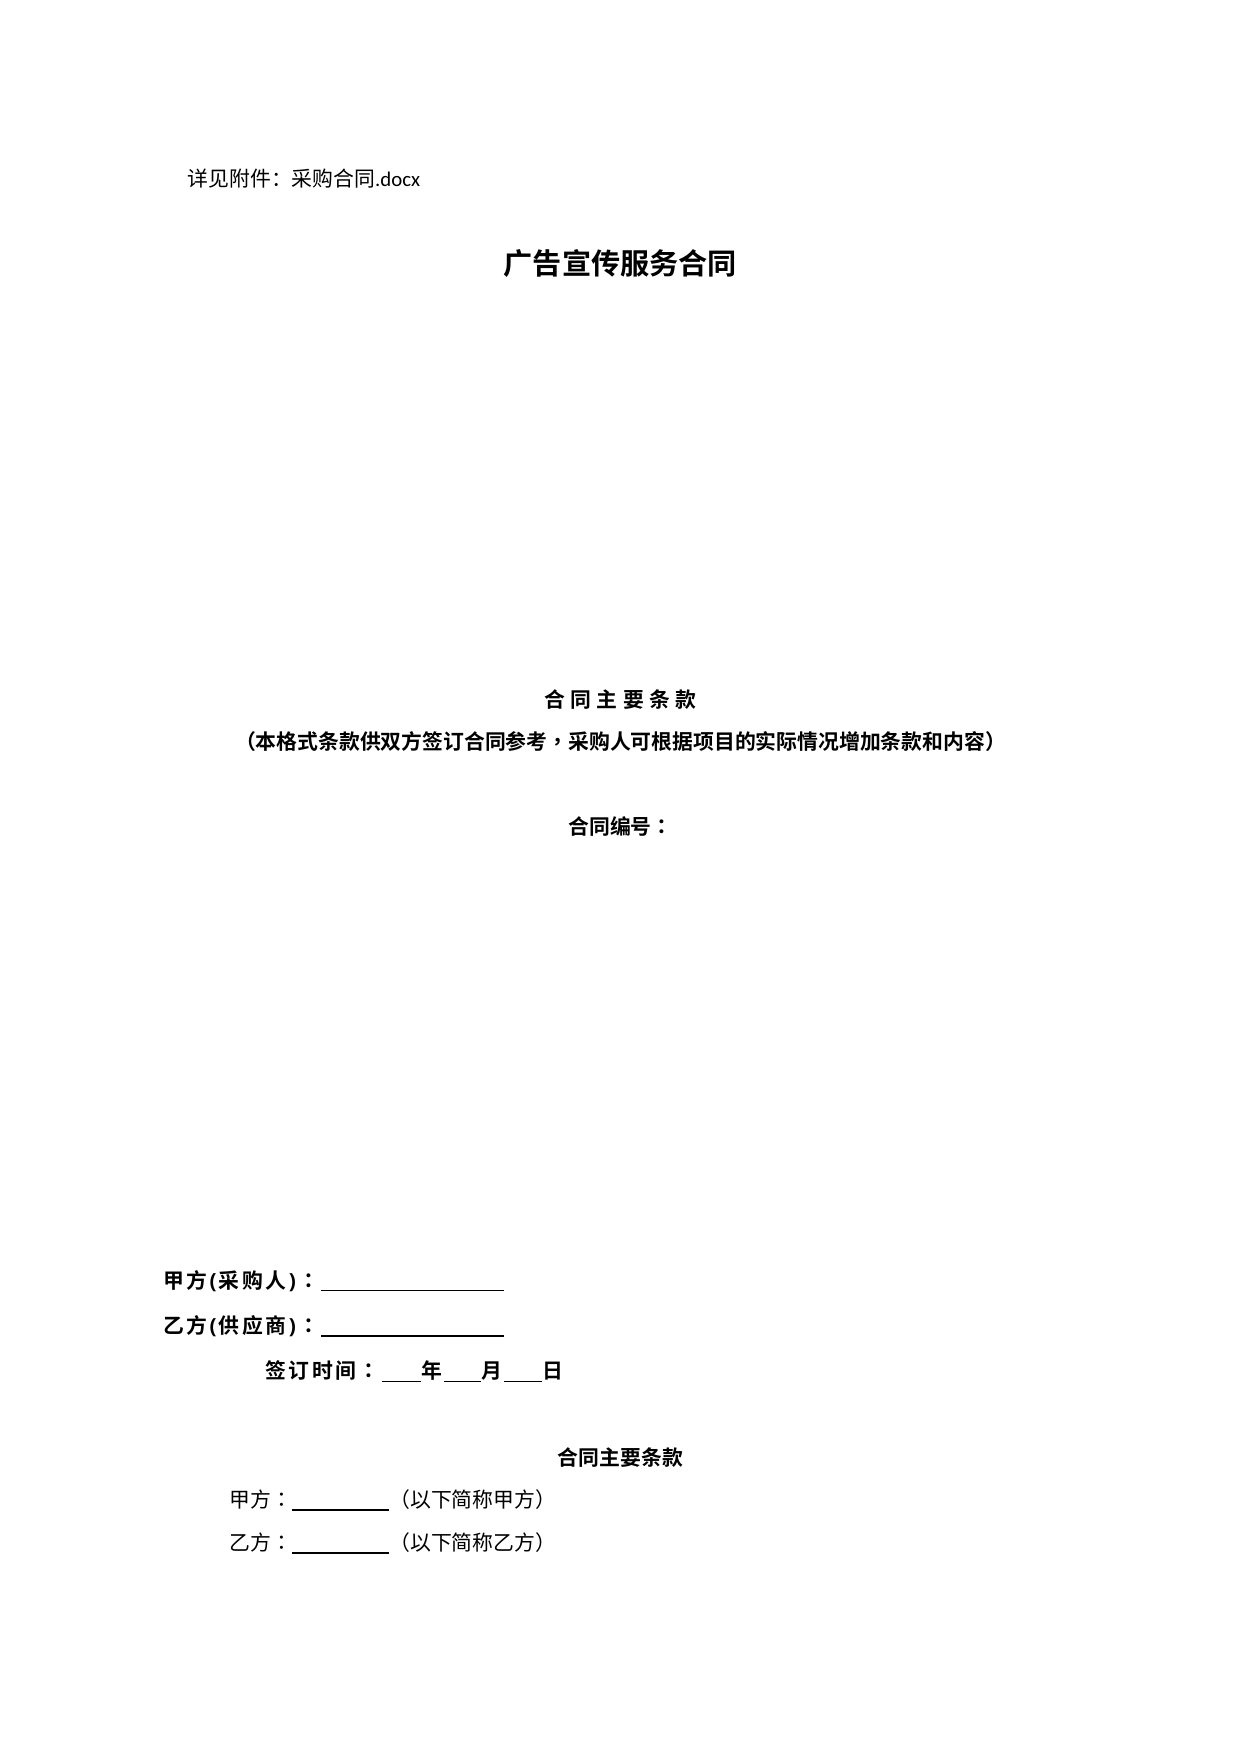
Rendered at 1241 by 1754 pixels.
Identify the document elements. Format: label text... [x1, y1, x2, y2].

text 详见附件：采购合同.docx [187, 162, 1053, 194]
text （本格式条款供双方签订合同参考，采购人可根据项目的实际情况增加条款和内容） [187, 727, 1053, 756]
text 乙方： （以下简称乙方） [187, 1528, 1053, 1556]
text 签订时间： 年 月 日 [187, 1355, 1053, 1385]
text 合 同 主 要 条 款 [187, 685, 1053, 713]
text 甲方(采购人)： [85, 1264, 1053, 1294]
text 乙方(供应商)： [85, 1309, 1053, 1340]
text 甲方： （以下简称甲方） [187, 1485, 1053, 1514]
text 合同主要条款 [187, 1443, 1053, 1471]
text 合同编号： [187, 812, 1053, 841]
text 广告宣传服务合同 [187, 194, 1053, 283]
